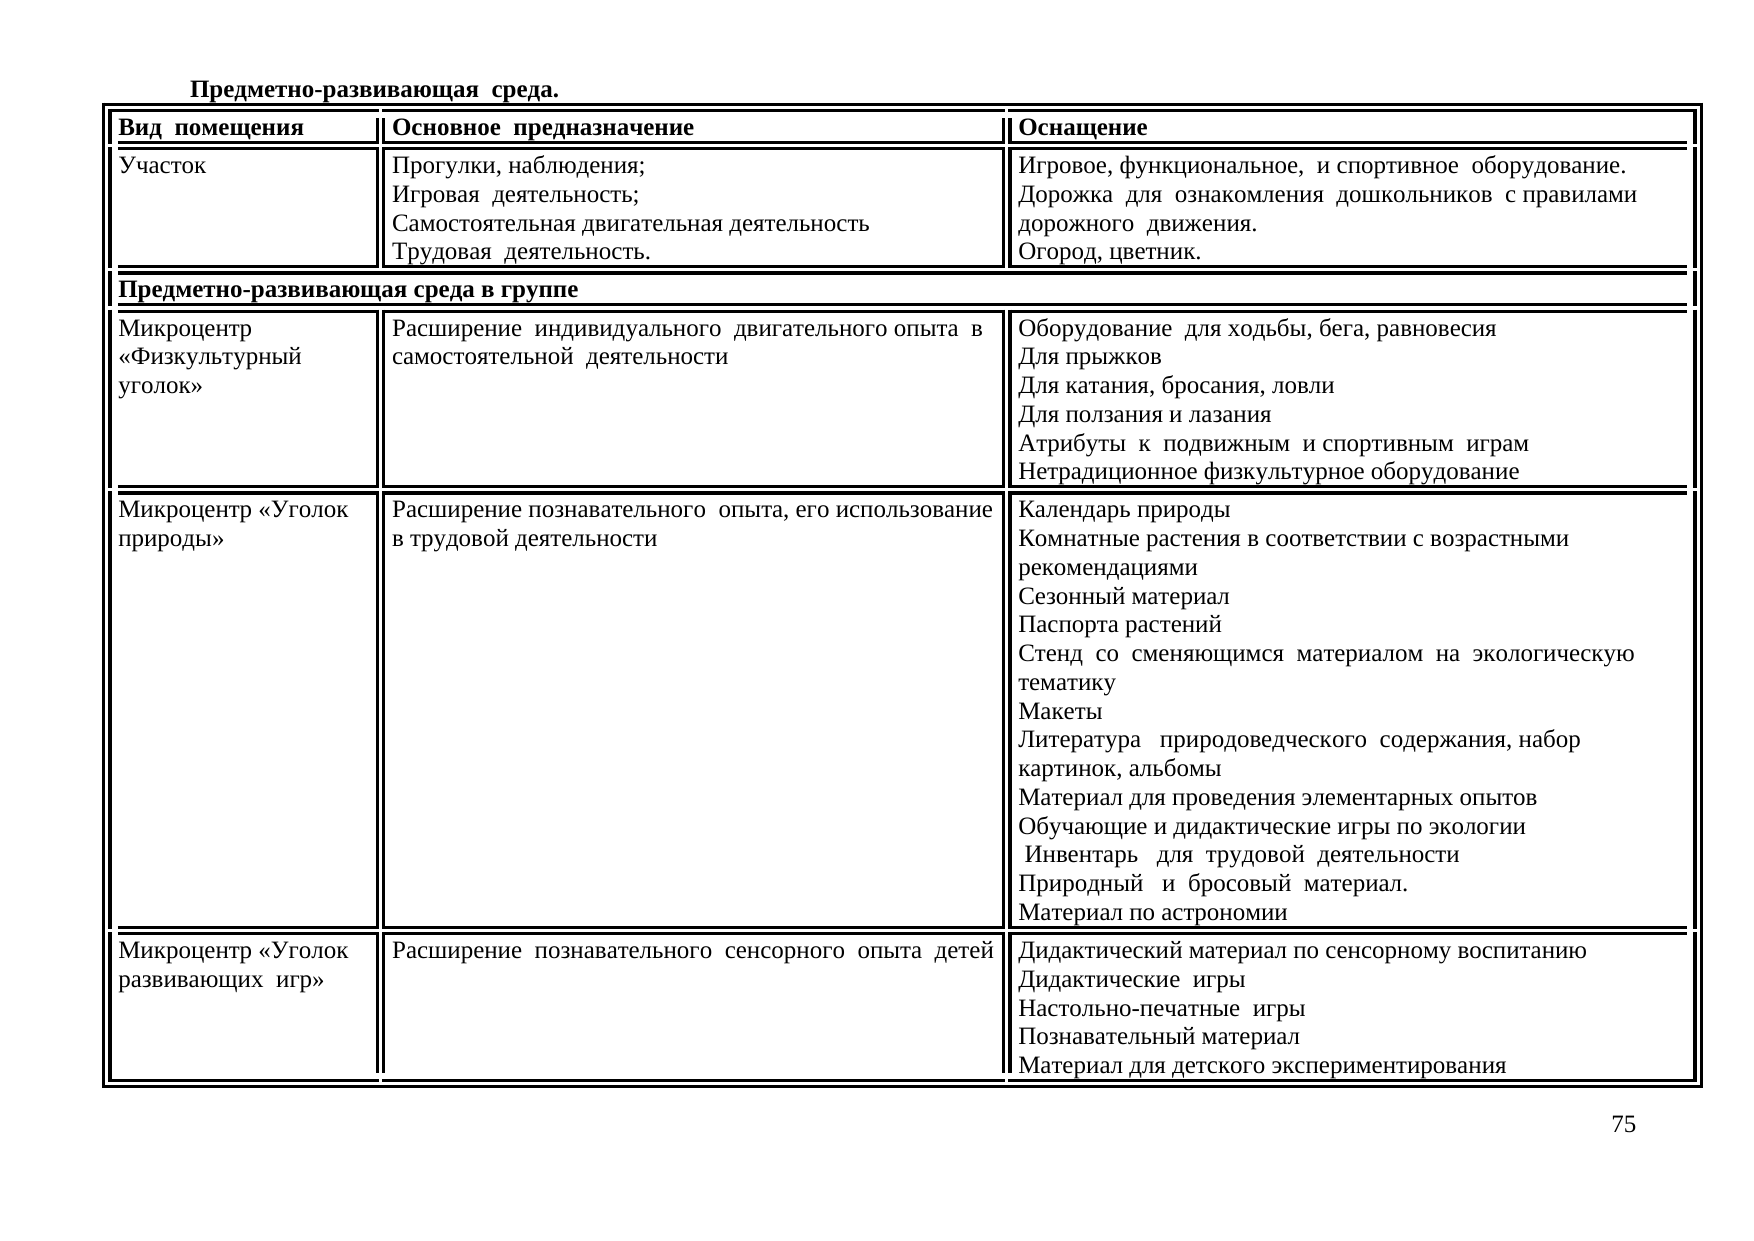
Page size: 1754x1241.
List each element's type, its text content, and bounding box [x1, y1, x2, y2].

table_cell Дидактический материал по сенсорному воспитанию Дидактические игры Настольно-печатные игры Познавательный материал Материал для детского экспериментирования [1007, 926, 1698, 1079]
table_header Оснащение [1007, 106, 1698, 141]
table_cell Прогулки, наблюдения; Игровая деятельность; Самостоятельная двигательная деятельность Трудовая деятельность. [381, 141, 1007, 265]
table_cell Микроцентр «Уголок природы» [107, 485, 381, 926]
table_cell Участок [107, 141, 381, 265]
table_cell Оборудование для ходьбы, бега, равновесия Для прыжков Для катания, бросания, ловли Для ползания и лазания Атрибуты к подвижным и спортивным играм Нетрадиционное физкультурное оборудование [1007, 303, 1698, 485]
table_cell Календарь природы Комнатные растения в соответствии с возрастными рекомендациями Сезонный материал Паспорта растений Стенд со сменяющимся материалом на экологическую тематику Макеты Литература природоведческого содержания, набор картинок, альбомы Материал для проведения элементарных опытов Обучающие и дидактические игры по экологии Инвентарь для трудовой деятельности Природный и бросовый материал. Материал по астрономии [1007, 485, 1698, 926]
table_cell Расширение познавательного сенсорного опыта детей [381, 926, 1007, 1079]
table_cell Расширение индивидуального двигательного опыта в самостоятельной деятельности [381, 306, 1007, 485]
table_cell Микроцентр «Уголок развивающих игр» [107, 926, 381, 1079]
table_cell Микроцентр «Физкультурный уголок» [107, 303, 381, 485]
table_cell Игровое, функциональное, и спортивное оборудование. Дорожка для ознакомления дошкольников с правилами дорожного движения. Огород, цветник. [1007, 141, 1698, 265]
text Предметно-развивающая среда. [118, 74, 1636, 103]
table_cell Расширение познавательного опыта, его использование в трудовой деятельности [381, 485, 1007, 926]
table_header Основное предназначение [381, 106, 1007, 141]
table_header Вид помещения [107, 106, 381, 141]
table_cell Предметно-развивающая среда в группе [107, 265, 1698, 303]
